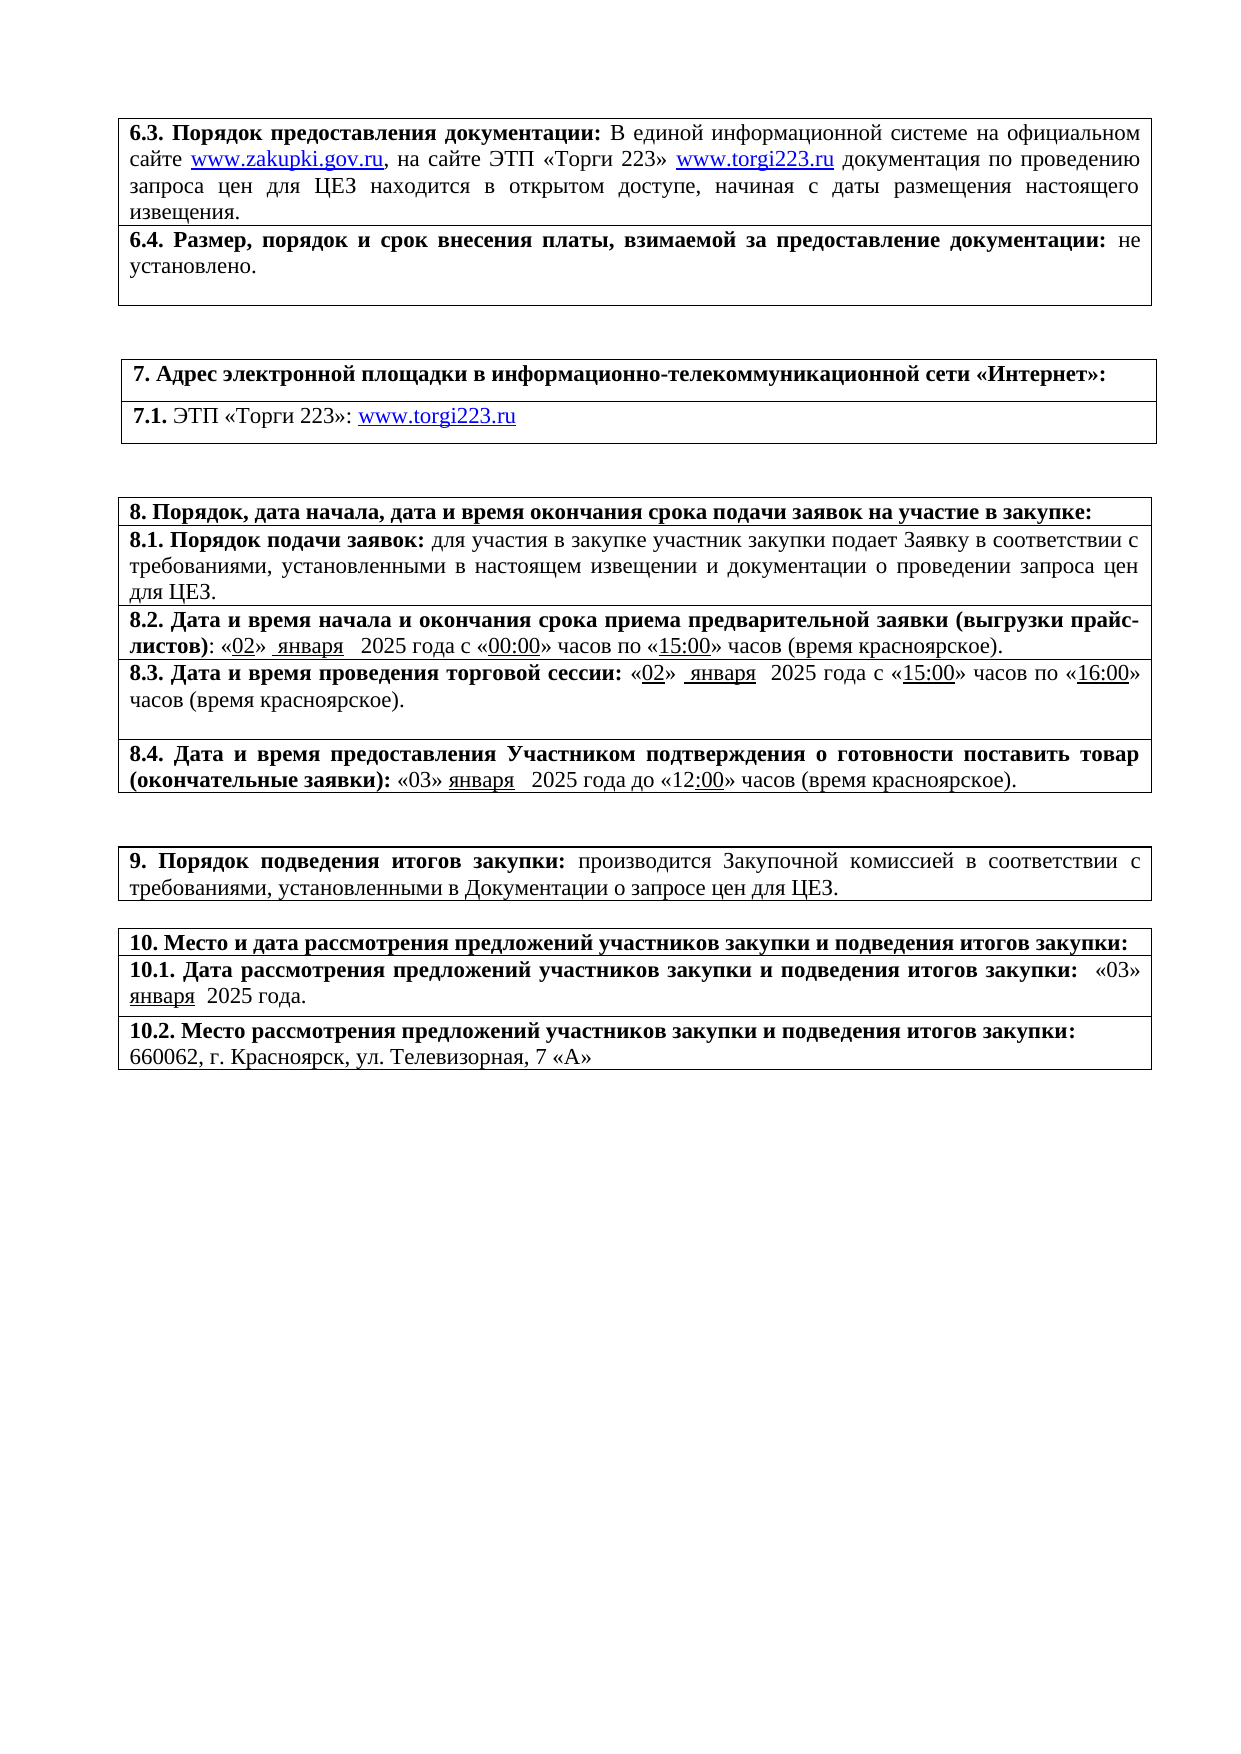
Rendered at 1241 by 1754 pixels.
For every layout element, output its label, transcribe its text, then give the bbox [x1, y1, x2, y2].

table_cell 8.2. Дата и время начала и окончания срока приема предварительной заявки (выгрузки прайс-листов): «02» января 2025 года с «00:00» часов по «15:00» часов (время красноярское). [119, 606, 1151, 658]
table_cell 8.1. Порядок подачи заявок: для участия в закупке участник закупки подает Заявку в соответствии с требованиями, установленными в настоящем извещении и документации о проведении запроса цен для ЦЕЗ. [119, 526, 1151, 605]
table_cell 10.1. Дата рассмотрения предложений участников закупки и подведения итогов закупки: «03» января 2025 года. [119, 956, 1151, 1016]
table_cell 8.3. Дата и время проведения торговой сессии: «02» января 2025 года с «15:00» часов по «16:00» часов (время красноярское). [119, 660, 1151, 738]
table_cell 6.4. Размер, порядок и срок внесения платы, взимаемой за предоставление документации: не установлено. [119, 226, 1151, 305]
table_header 8. Порядок, дата начала, дата и время окончания срока подачи заявок на участие в закупке: [119, 498, 1151, 524]
table_header 10. Место и дата рассмотрения предложений участников закупки и подведения итогов закупки: [119, 929, 1151, 955]
table_header 9. Порядок подведения итогов закупки: производится Закупочной комиссией в соответствии с требованиями, установленными в Документации о запросе цен для ЦЕЗ. [119, 848, 1151, 900]
table_cell 6.3. Порядок предоставления документации: В единой информационной системе на официальном сайте www.zakupki.gov.ru, на сайте ЭТП «Торги 223» www.torgi223.ru документация по проведению запроса цен для ЦЕЗ находится в открытом доступе, начиная с даты размещения настоящего извещения. [119, 119, 1151, 224]
table_cell 7.1. ЭТП «Торги 223»: www.torgi223.ru [122, 402, 1156, 443]
table_cell 8.4. Дата и время предоставления Участником подтверждения о готовности поставить товар (окончательные заявки): «03» января 2025 года до «12:00» часов (время красноярское). [119, 740, 1151, 792]
table_header 7. Адрес электронной площадки в информационно-телекоммуникационной сети «Интернет»: [122, 360, 1156, 401]
table_cell 10.2. Место рассмотрения предложений участников закупки и подведения итогов закупки: 660062, г. Красноярск, ул. Телевизорная, 7 «А» [119, 1017, 1151, 1069]
